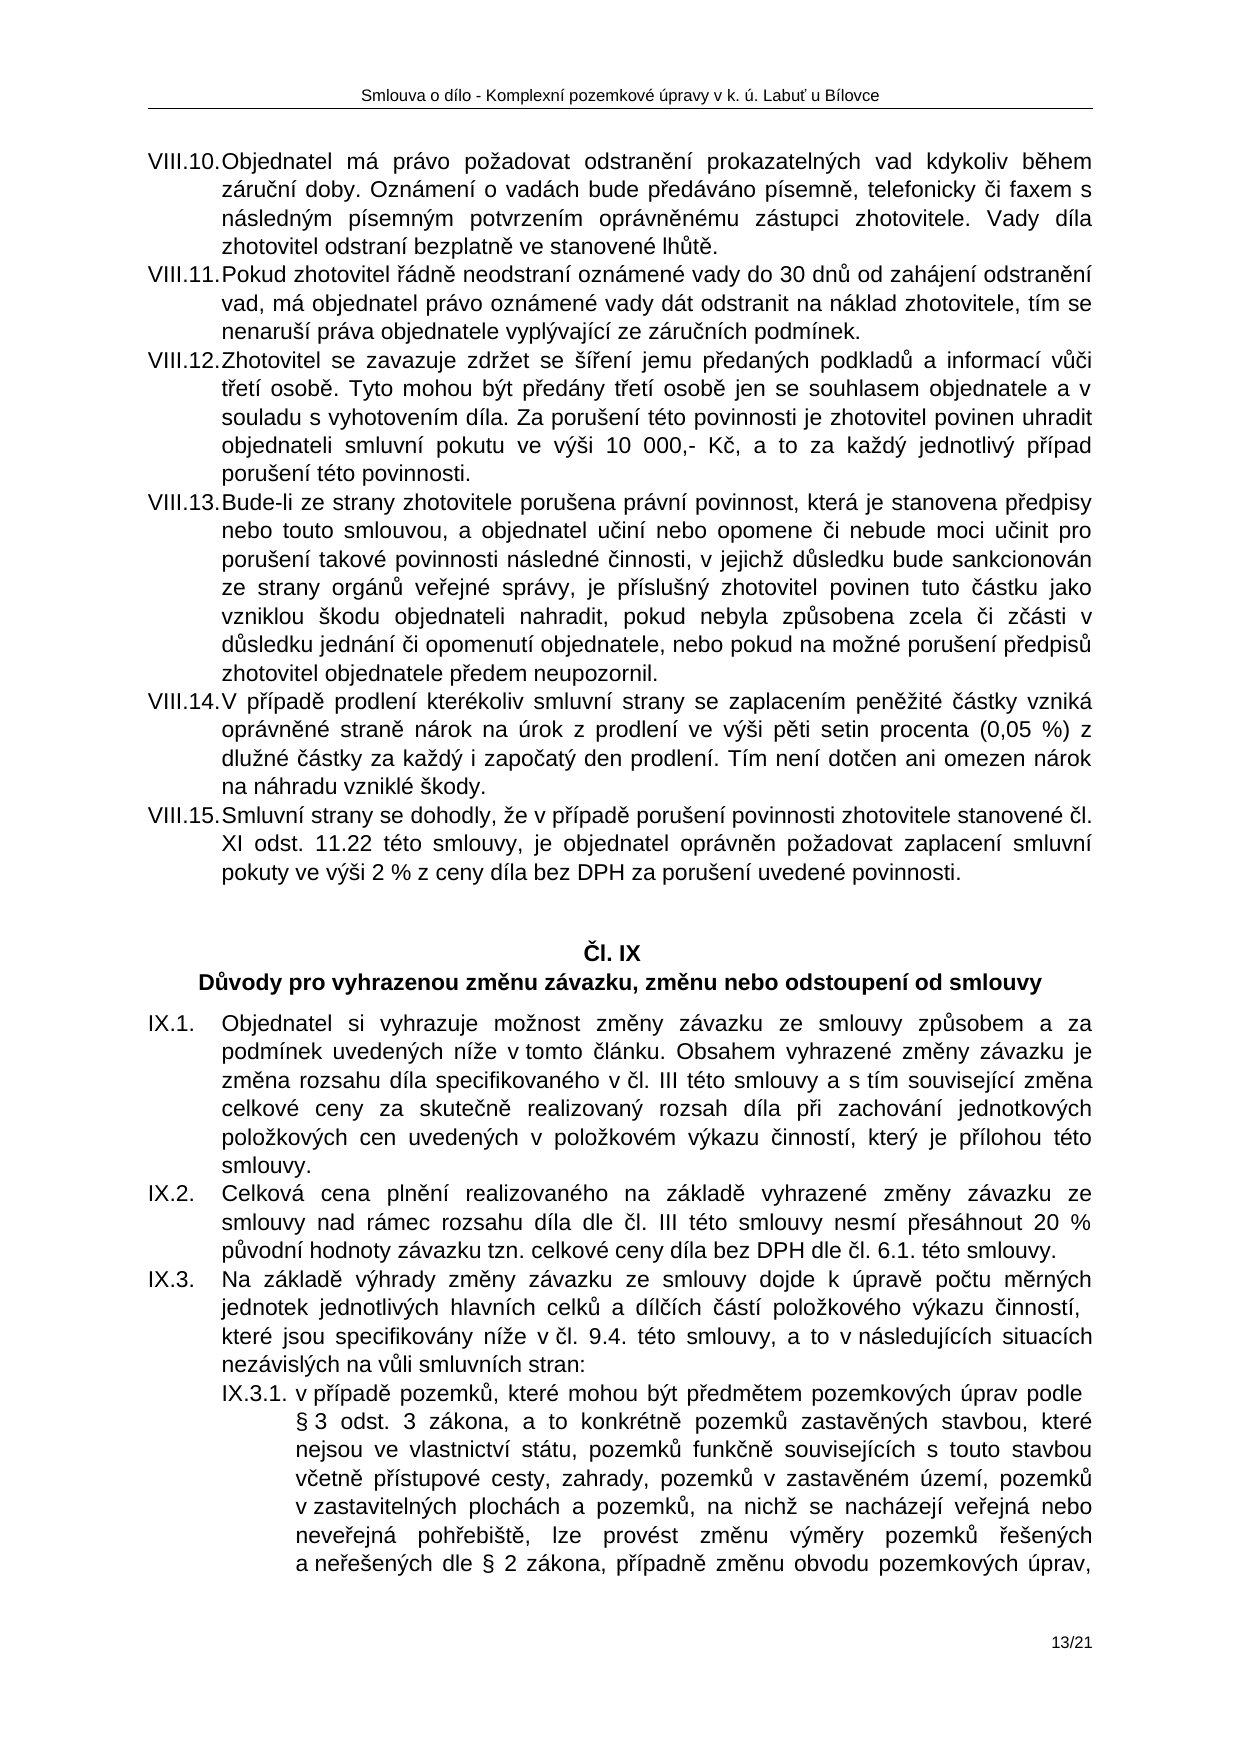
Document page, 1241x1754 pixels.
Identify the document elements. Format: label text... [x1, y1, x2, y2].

list Pokud zhotovitel řádně neodstraní oznámené vady do 30 dnů od zahájení odstranění vad, má objednatel právo oznámené vady dát odstranit na náklad zhotovitele, tím se nenaruší práva objednatele vyplývající ze záručních podmínek. [148, 261, 1093, 344]
list Objednatel si vyhrazuje možnost změny závazku ze smlouvy způsobem a za podmínek uvedených níže v tomto článku. Obsahem vyhrazené změny závazku je změna rozsahu díla specifikovaného v čl. III této smlouvy a s tím související změna celkové ceny za skutečně realizovaný rozsah díla při zachování jednotkových položkových cen uvedených v položkovém výkazu činností, který je přílohou této smlouvy. [148, 1010, 1093, 1178]
text Důvody pro vyhrazenou změnu závazku, změnu nebo odstoupení od smlouvy [148, 940, 1093, 995]
list Objednatel má právo požadovat odstranění prokazatelných vad kdykoliv během záruční doby. Oznámení o vadách bude předáváno písemně, telefonicky či faxem s následným písemným potvrzením oprávněnému zástupci zhotovitele. Vady díla zhotovitel odstraní bezplatně ve stanovené lhůtě. [148, 148, 1093, 259]
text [221, 1379, 1093, 1576]
list Zhotovitel se zavazuje zdržet se šíření jemu předaných podkladů a informací vůči třetí osobě. Tyto mohou být předány třetí osobě jen se souhlasem objednatele a v souladu s vyhotovením díla. Za porušení této povinnosti je zhotovitel povinen uhradit objednateli smluvní pokutu ve výši 10 000,- Kč, a to za každý jednotlivý případ porušení této povinnosti. [148, 347, 1093, 487]
list Smluvní strany se dohodly, že v případě porušení povinnosti zhotovitele stanovené čl. XI odst. 11.22 této smlouvy, je objednatel oprávněn požadovat zaplacení smluvní pokuty ve výši 2 % z ceny díla bez DPH za porušení uvedené povinnosti. [148, 802, 1093, 885]
list Na základě výhrady změny závazku ze smlouvy dojde k úpravě počtu měrných jednotek jednotlivých hlavních celků a dílčích částí položkového výkazu činností, které jsou specifikovány níže v čl. 9.4. této smlouvy, a to v následujících situacích nezávislých na vůli smluvních stran: [148, 1266, 1093, 1377]
list V případě prodlení kterékoliv smluvní strany se zaplacením peněžité částky vzniká oprávněné straně nárok na úrok z prodlení ve výši pěti setin procenta (0,05 %) z dlužné částky za každý i započatý den prodlení. Tím není dotčen ani omezen nárok na náhradu vzniklé škody. [148, 688, 1093, 799]
list Bude-li ze strany zhotovitele porušena právní povinnost, která je stanovena předpisy nebo touto smlouvou, a objednatel učiní nebo opomene či nebude moci učinit pro porušení takové povinnosti následné činnosti, v jejichž důsledku bude sankcionován ze strany orgánů veřejné správy, je příslušný zhotovitel povinen tuto částku jako vzniklou škodu objednateli nahradit, pokud nebyla způsobena zcela či zčásti v důsledku jednání či opomenutí objednatele, nebo pokud na možné porušení předpisů zhotovitel objednatele předem neupozornil. [148, 489, 1093, 686]
list Celková cena plnění realizovaného na základě vyhrazené změny závazku ze smlouvy nad rámec rozsahu díla dle čl. III této smlouvy nesmí přesáhnout 20 % původní hodnoty závazku tzn. celkové ceny díla bez DPH dle čl. 6.1. této smlouvy. [148, 1180, 1093, 1264]
